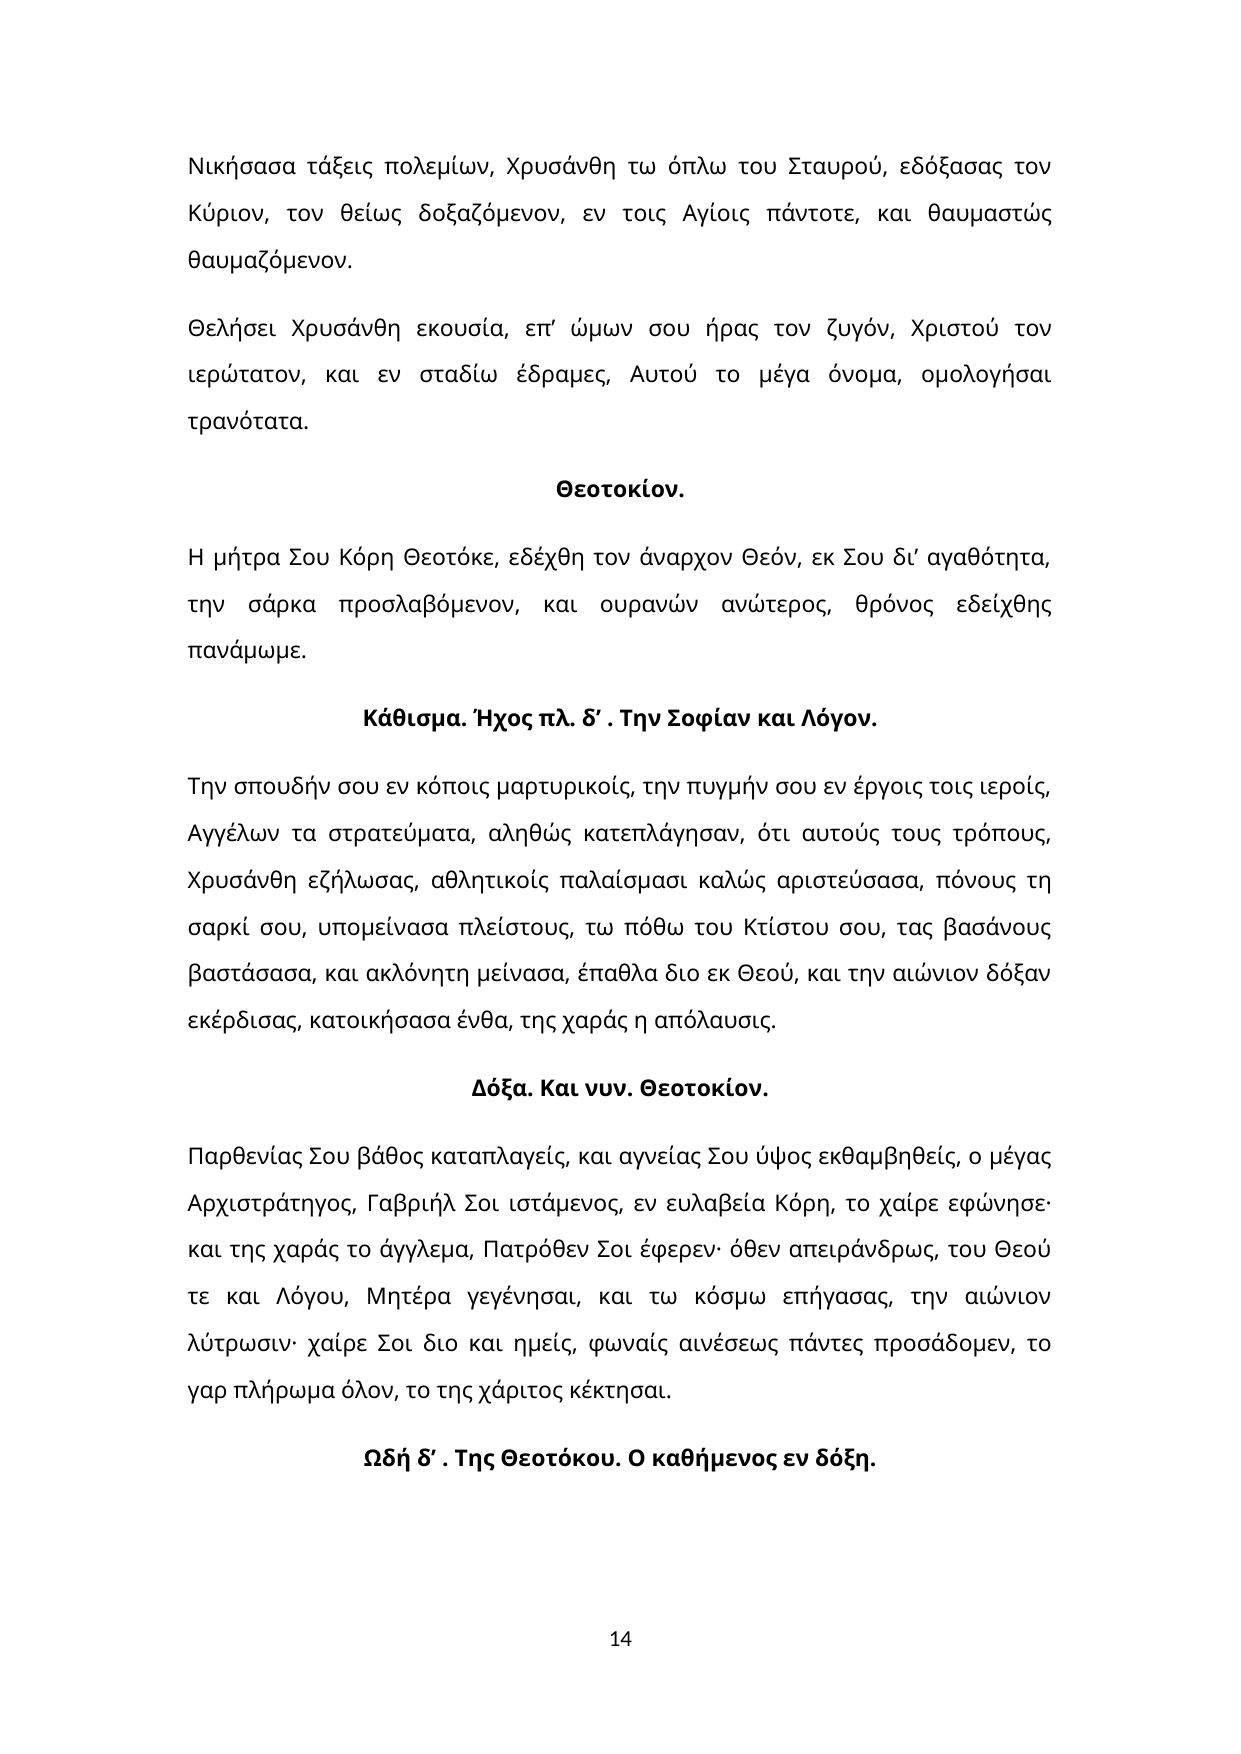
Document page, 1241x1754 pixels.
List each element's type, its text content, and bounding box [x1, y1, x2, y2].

text Η μήτρα Σου Κόρη Θεοτόκε, εδέχθη τον άναρχον Θεόν, εκ Σου δι’ αγαθότητα, την σάρκα προσλαβόμενον, και ουρανών ανώτερος, θρόνος εδείχθης πανάμωμε. [187, 541, 1053, 666]
text Θελήσει Χρυσάνθη εκουσία, επ’ ώμων σου ήρας τον ζυγόν, Χριστού τον ιερώτατον, και εν σταδίω έδραμες, Αυτού το μέγα όνομα, ομολογήσαι τρανότατα. [187, 311, 1053, 436]
text Θεοτοκίον. [187, 473, 1053, 504]
text Την σπουδήν σου εν κόποις μαρτυρικοίς, την πυγμήν σου εν έργοις τοις ιεροίς, Αγγέλων τα στρατεύματα, αληθώς κατεπλάγησαν, ότι αυτούς τους τρόπους, Χρυσάνθη εζήλωσας, αθλητικοίς παλαίσμασι καλώς αριστεύσασα, πόνους τη σαρκί σου, υπομείνασα πλείστους, τω πόθω του Κτίστου σου, τας βασάνους βαστάσασα, και ακλόνητη μείνασα, έπαθλα διο εκ Θεού, και την αιώνιον δόξαν εκέρδισας, κατοικήσασα ένθα, της χαράς η απόλαυσις. [187, 770, 1053, 1035]
text Ωδή δ’ . Της Θεοτόκου. Ο καθήμενος εν δόξη. [187, 1442, 1053, 1473]
text Κάθισμα. Ήχος πλ. δ’ . Την Σοφίαν και Λόγον. [187, 702, 1053, 733]
text Δόξα. Και νυν. Θεοτοκίον. [187, 1072, 1053, 1103]
text Παρθενίας Σου βάθος καταπλαγείς, και αγνείας Σου ύψος εκθαμβηθείς, ο μέγας Αρχιστράτηγος, Γαβριήλ Σοι ιστάμενος, εν ευλαβεία Κόρη, το χαίρε εφώνησε· και της χαράς το άγγλεμα, Πατρόθεν Σοι έφερεν· όθεν απειράνδρως, του Θεού τε και Λόγου, Μητέρα γεγένησαι, και τω κόσμω επήγασας, την αιώνιον λύτρωσιν· χαίρε Σοι διο και ημείς, φωναίς αινέσεως πάντες προσάδομεν, το γαρ πλήρωμα όλον, το της χάριτος κέκτησαι. [187, 1139, 1053, 1405]
text Νικήσασα τάξεις πολεμίων, Χρυσάνθη τω όπλω του Σταυρού, εδόξασας τον Κύριον, τον θείως δοξαζόμενον, εν τοις Αγίοις πάντοτε, και θαυμαστώς θαυμαζόμενον. [187, 150, 1053, 275]
